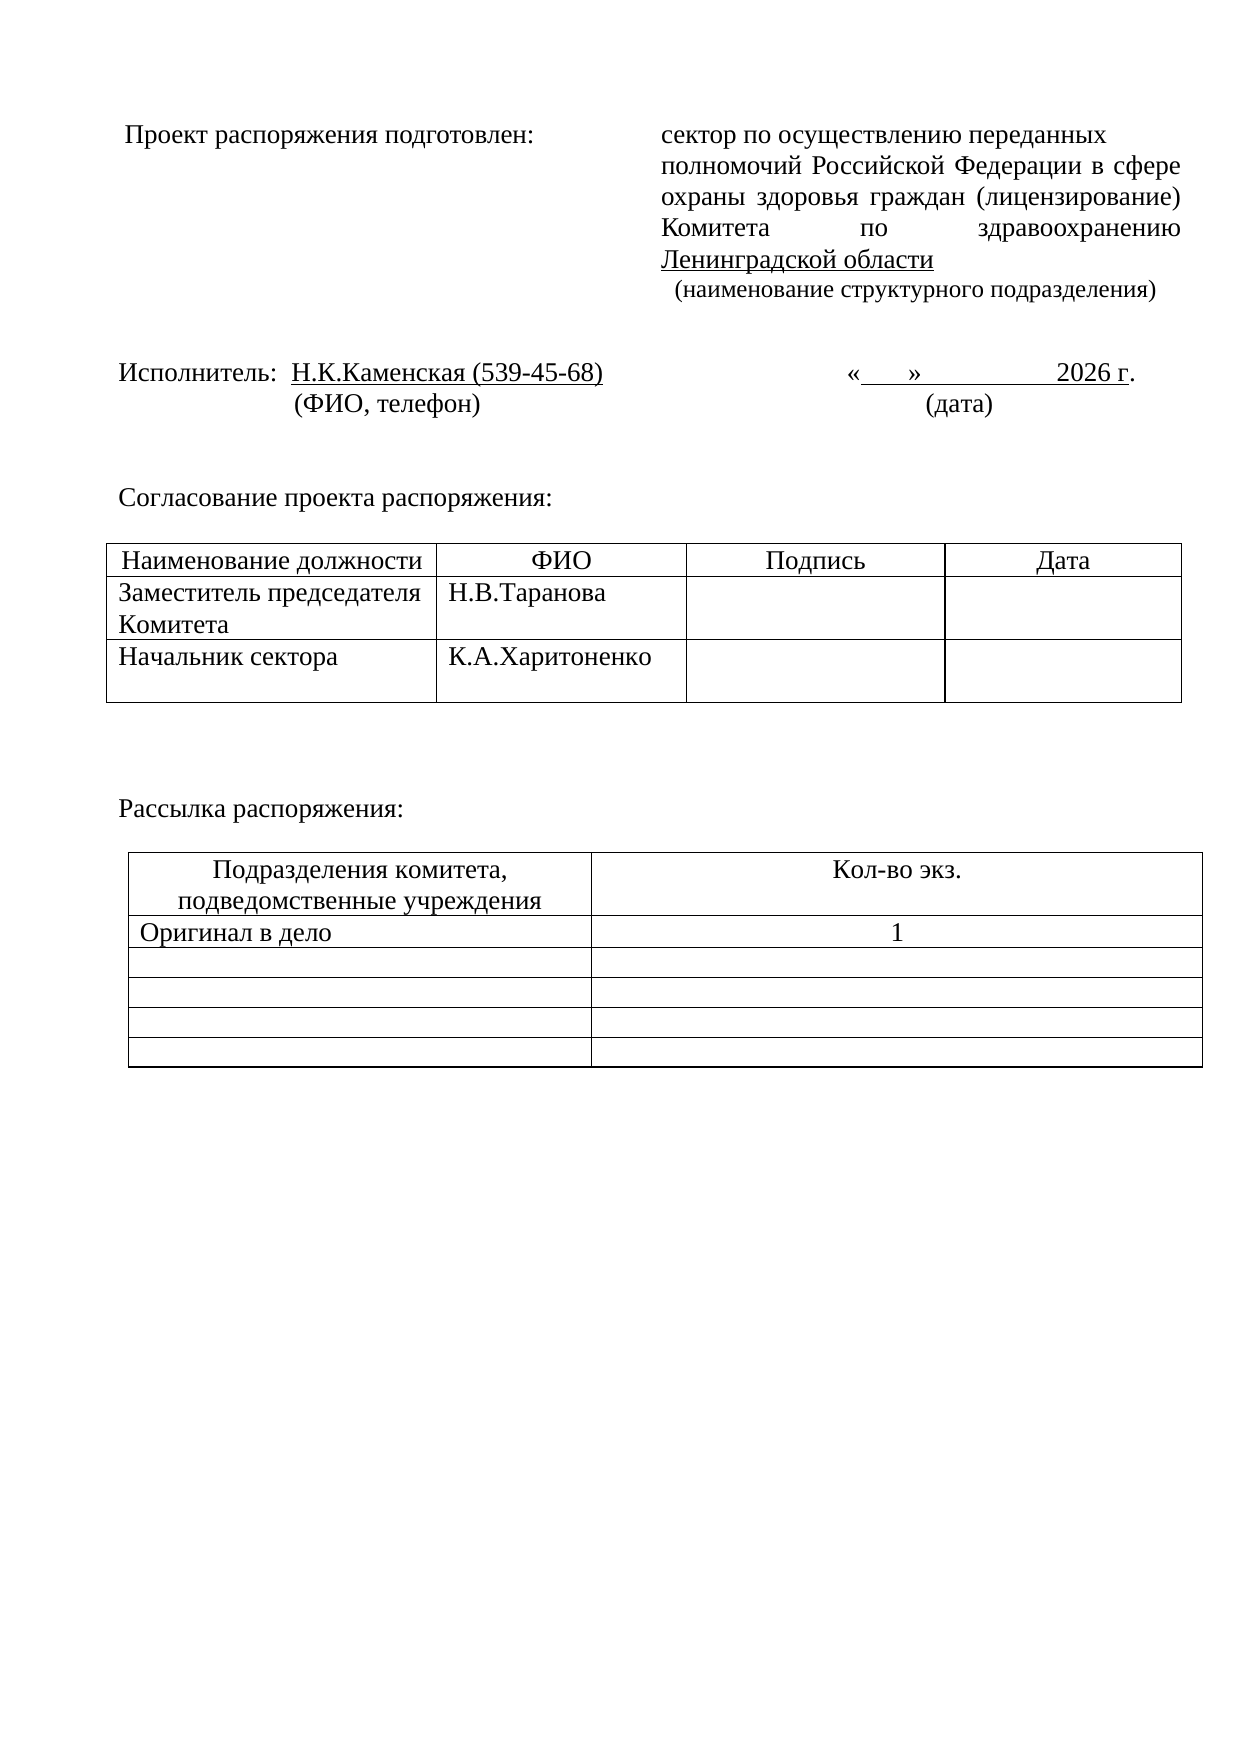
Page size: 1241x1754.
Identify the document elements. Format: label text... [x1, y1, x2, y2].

table_cell [592, 948, 1202, 977]
table_header Наименование должности [107, 544, 436, 576]
table_cell Н.В.Таранова [437, 577, 686, 639]
table_cell Заместитель председателя Комитета [107, 577, 436, 639]
table_cell Оригинал в дело [129, 916, 591, 947]
table_header Подразделения комитета, подведомственные учреждения [129, 853, 591, 915]
text Рассылка распоряжения: [118, 792, 1181, 823]
table_cell Начальник сектора [107, 640, 436, 702]
table_cell [129, 948, 591, 977]
table_header сектор по осуществлению переданных полномочий Российской Федерации в сфере охраны здоровья граждан (лицензирование) Комитета по здравоохранению Ленинградской области [650, 118, 1192, 274]
table_cell [129, 1038, 591, 1066]
table_header ФИО [437, 544, 686, 576]
text (наименование структурного подразделения) [118, 274, 1181, 303]
table_header Подпись [687, 544, 944, 576]
table_header Кол-во экз. [592, 853, 1202, 915]
text Исполнитель: Н.К.Каменская (539-45-68) « » 2026 г. [118, 356, 1181, 388]
table_cell [687, 640, 944, 702]
table_cell [946, 640, 1181, 702]
table_cell К.А.Харитоненко [437, 640, 686, 702]
table_cell [687, 577, 944, 639]
table_cell [946, 577, 1181, 639]
table_cell [129, 978, 591, 1007]
table_cell [592, 978, 1202, 1007]
table_cell [592, 1008, 1202, 1037]
text (ФИО, телефон) (дата) [118, 388, 1181, 419]
table_cell 1 [592, 916, 1202, 947]
table_header Проект распоряжения подготовлен: [107, 118, 649, 274]
table_cell [129, 1008, 591, 1037]
table_header Дата [946, 544, 1181, 576]
table_cell [592, 1038, 1202, 1066]
text Согласование проекта распоряжения: [118, 481, 1181, 512]
